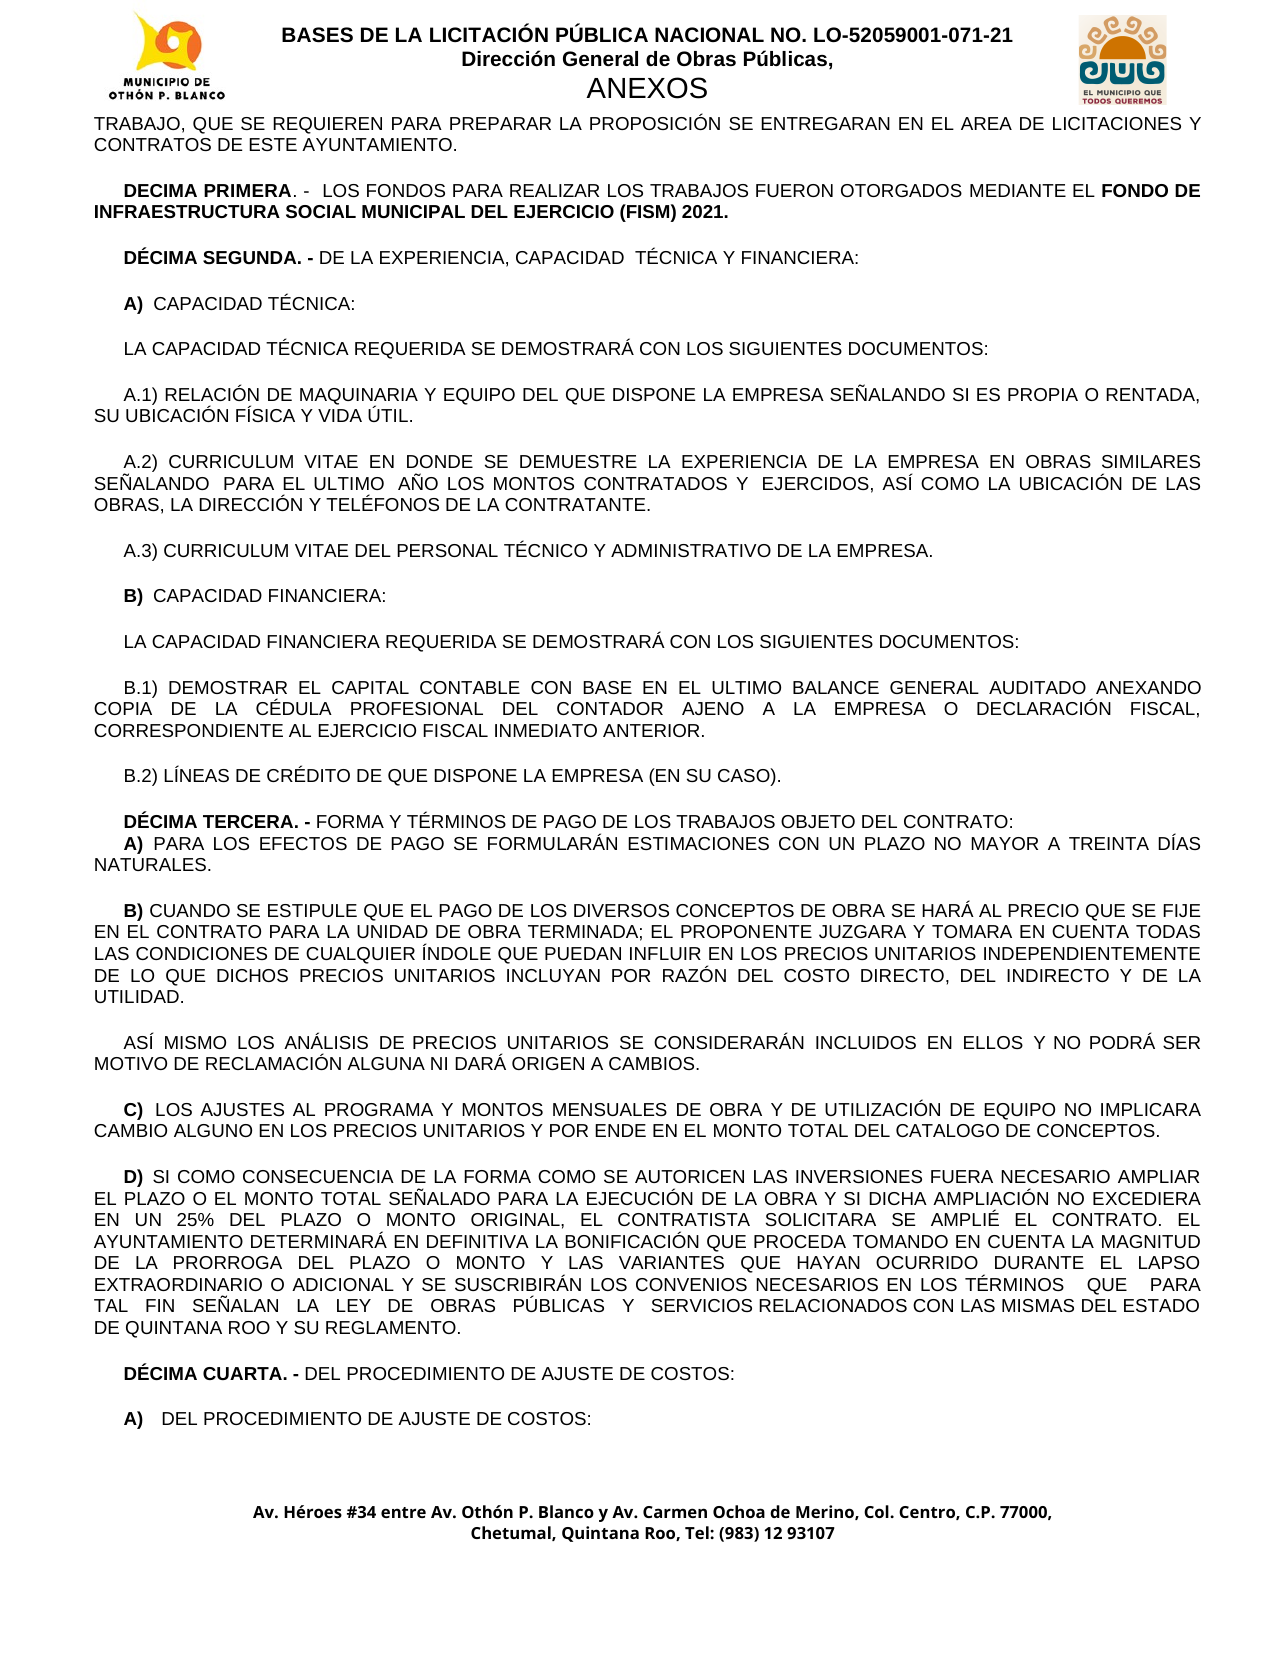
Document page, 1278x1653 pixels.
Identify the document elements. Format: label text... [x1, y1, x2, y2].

text DECIMA PRIMERA. - LOS FONDOS PARA REALIZAR LOS TRABAJOS FUERON OTORGADOS MEDIANTE EL FONDO DE INFRAESTRUCTURA SOCIAL MUNICIPAL DEL EJERCICIO (FISM) 2021. [94, 180, 1201, 223]
text DÉCIMA SEGUNDA. - DE LA EXPERIENCIA, CAPACIDAD TÉCNICA Y FINANCIERA: [94, 247, 1201, 268]
text D) SI COMO CONSECUENCIA DE LA FORMA COMO SE AUTORICEN LAS INVERSIONES FUERA NECESARIO AMPLIAR EL PLAZO O EL MONTO TOTAL SEÑALADO PARA LA EJECUCIÓN DE LA OBRA Y SI DICHA AMPLIACIÓN NO EXCEDIERA EN UN 25% DEL PLAZO O MONTO ORIGINAL, EL CONTRATISTA SOLICITARA SE AMPLIÉ EL CONTRATO. EL AYUNTAMIENTO DETERMINARÁ EN DEFINITIVA LA BONIFICACIÓN QUE PROCEDA TOMANDO EN CUENTA LA MAGNITUD DE LA PRORROGA DEL PLAZO O MONTO Y LAS VARIANTES QUE HAYAN OCURRIDO DURANTE EL LAPSO EXTRAORDINARIO O ADICIONAL Y SE SUSCRIBIRÁN LOS CONVENIOS NECESARIOS EN LOS TÉRMINOS QUE PARA TAL FIN SEÑALAN LA LEY DE OBRAS PÚBLICAS Y SERVICIOS RELACIONADOS CON LAS MISMAS DEL ESTADO DE QUINTANA ROO Y SU REGLAMENTO. [94, 1166, 1201, 1338]
text ASÍ MISMO LOS ANÁLISIS DE PRECIOS UNITARIOS SE CONSIDERARÁN INCLUIDOS EN ELLOS Y NO PODRÁ SER MOTIVO DE RECLAMACIÓN ALGUNA NI DARÁ ORIGEN A CAMBIOS. [94, 1032, 1201, 1075]
text DÉCIMA CUARTA. - DEL PROCEDIMIENTO DE AJUSTE DE COSTOS: [94, 1362, 1201, 1384]
text A) DEL PROCEDIMIENTO DE AJUSTE DE COSTOS: [94, 1408, 1201, 1430]
text A.2) CURRICULUM VITAE EN DONDE SE DEMUESTRE LA EXPERIENCIA DE LA EMPRESA EN OBRAS SIMILARES SEÑALANDO PARA EL ULTIMO AÑO LOS MONTOS CONTRATADOS Y EJERCIDOS, ASÍ COMO LA UBICACIÓN DE LAS OBRAS, LA DIRECCIÓN Y TELÉFONOS DE LA CONTRATANTE. [94, 451, 1201, 516]
text A) CAPACIDAD TÉCNICA: [94, 292, 1201, 314]
text A) PARA LOS EFECTOS DE PAGO SE FORMULARÁN ESTIMACIONES CON UN PLAZO NO MAYOR A TREINTA DÍAS NATURALES. [94, 832, 1201, 876]
text B.2) LÍNEAS DE CRÉDITO DE QUE DISPONE LA EMPRESA (EN SU CASO). [94, 765, 1201, 787]
text LA CAPACIDAD TÉCNICA REQUERIDA SE DEMOSTRARÁ CON LOS SIGUIENTES DOCUMENTOS: [94, 338, 1201, 360]
text B) CUANDO SE ESTIPULE QUE EL PAGO DE LOS DIVERSOS CONCEPTOS DE OBRA SE HARÁ AL PRECIO QUE SE FIJE EN EL CONTRATO PARA LA UNIDAD DE OBRA TERMINADA; EL PROPONENTE JUZGARA Y TOMARA EN CUENTA TODAS LAS CONDICIONES DE CUALQUIER ÍNDOLE QUE PUEDAN INFLUIR EN LOS PRECIOS UNITARIOS INDEPENDIENTEMENTE DE LO QUE DICHOS PRECIOS UNITARIOS INCLUYAN POR RAZÓN DEL COSTO DIRECTO, DEL INDIRECTO Y DE LA UTILIDAD. [94, 900, 1201, 1007]
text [94, 112, 1201, 156]
text A.3) CURRICULUM VITAE DEL PERSONAL TÉCNICO Y ADMINISTRATIVO DE LA EMPRESA. [94, 540, 1201, 561]
text LA CAPACIDAD FINANCIERA REQUERIDA SE DEMOSTRARÁ CON LOS SIGUIENTES DOCUMENTOS: [94, 631, 1201, 652]
picture [1078, 15, 1167, 105]
text A.1) RELACIÓN DE MAQUINARIA Y EQUIPO DEL QUE DISPONE LA EMPRESA SEÑALANDO SI ES PROPIA O RENTADA, SU UBICACIÓN FÍSICA Y VIDA ÚTIL. [94, 384, 1201, 427]
text C) LOS AJUSTES AL PROGRAMA Y MONTOS MENSUALES DE OBRA Y DE UTILIZACIÓN DE EQUIPO NO IMPLICARA CAMBIO ALGUNO EN LOS PRECIOS UNITARIOS Y POR ENDE EN EL MONTO TOTAL DEL CATALOGO DE CONCEPTOS. [94, 1099, 1201, 1142]
text B.1) DEMOSTRAR EL CAPITAL CONTABLE CON BASE EN EL ULTIMO BALANCE GENERAL AUDITADO ANEXANDO COPIA DE LA CÉDULA PROFESIONAL DEL CONTADOR AJENO A LA EMPRESA O DECLARACIÓN FISCAL, CORRESPONDIENTE AL EJERCICIO FISCAL INMEDIATO ANTERIOR. [94, 677, 1201, 741]
text DÉCIMA TERCERA. - FORMA Y TÉRMINOS DE PAGO DE LOS TRABAJOS OBJETO DEL CONTRATO: [94, 811, 1201, 832]
picture [104, 0, 237, 112]
text B) CAPACIDAD FINANCIERA: [94, 585, 1201, 607]
